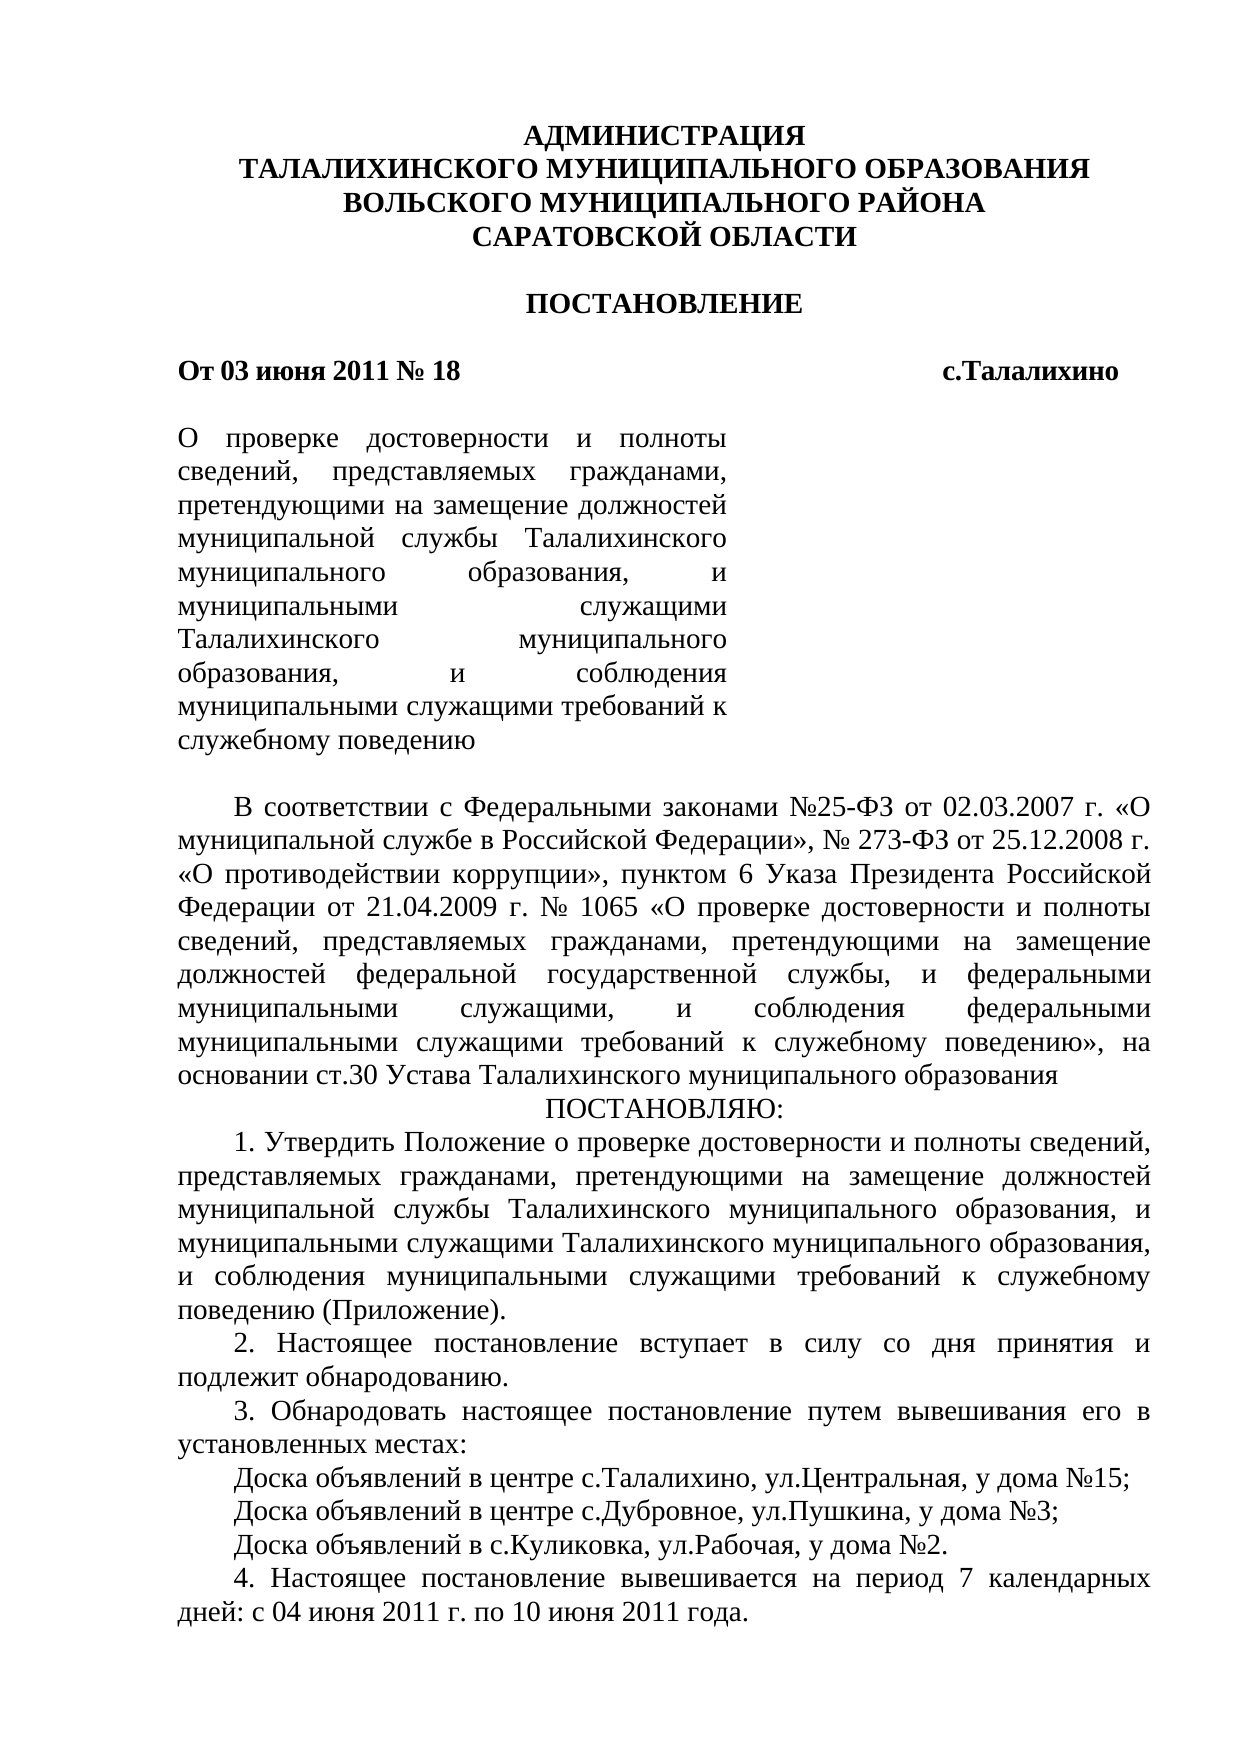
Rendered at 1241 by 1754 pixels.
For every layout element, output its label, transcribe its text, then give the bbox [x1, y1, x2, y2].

text 4. Настоящее постановление вывешивается на период 7 календарных дней: с 04 июня 2011 г. по 10 июня 2011 года. [177, 1560, 1152, 1627]
title САРАТОВСКОЙ ОБЛАСТИ [177, 219, 1152, 252]
title АДМИНИСТРАЦИЯ [177, 118, 1152, 152]
title Доска объявлений в центре с.Талалихино, ул.Центральная, у дома №15; [177, 1460, 1152, 1493]
title ПОСТАНОВЛЕНИЕ [177, 286, 1152, 319]
table_header О проверке достоверности и полноты сведений, представляемых гражданами, претендующими на замещение должностей муниципальной службы Талалихинского муниципального образования, и муниципальными служащими Талалихинского муниципального образования, и соблюдения муниципальными служащими требований к служебному поведению [166, 420, 738, 755]
subtitle От 03 июня 2011 № 18 с.Талалихино [177, 353, 1152, 386]
text 1. Утвердить Положение о проверке достоверности и полноты сведений, представляемых гражданами, претендующими на замещение должностей муниципальной службы Талалихинского муниципального образования, и муниципальными служащими Талалихинского муниципального образования, и соблюдения муниципальными служащими требований к служебному поведению (Приложение). [177, 1124, 1152, 1326]
title Доска объявлений в центре с.Дубровное, ул.Пушкина, у дома №3; [177, 1493, 1152, 1527]
text 3. Обнародовать настоящее постановление путем вывешивания его в установленных местах: [177, 1393, 1152, 1460]
text ПОСТАНОВЛЯЮ: [177, 1091, 1152, 1124]
title Доска объявлений в с.Куликовка, ул.Рабочая, у дома №2. [177, 1527, 1152, 1560]
title ТАЛАЛИХИНСКОГО МУНИЦИПАЛЬНОГО ОБРАЗОВАНИЯ ВОЛЬСКОГО МУНИЦИПАЛЬНОГО РАЙОНА [177, 152, 1152, 219]
text В соответствии с Федеральными законами №25-ФЗ от 02.03.2007 г. «О муниципальной службе в Российской Федерации», № 273-ФЗ от 25.12.2008 г. «О противодействии коррупции», пунктом 6 Указа Президента Российской Федерации от 21.04.2009 г. № 1065 «О проверке достоверности и полноты сведений, представляемых гражданами, претендующими на замещение должностей федеральной государственной службы, и федеральными муниципальными служащими, и соблюдения федеральными муниципальными служащими требований к служебному поведению», на основании ст.30 Устава Талалихинского муниципального образования [177, 789, 1152, 1091]
text 2. Настоящее постановление вступает в силу со дня принятия и подлежит обнародованию. [177, 1326, 1152, 1393]
